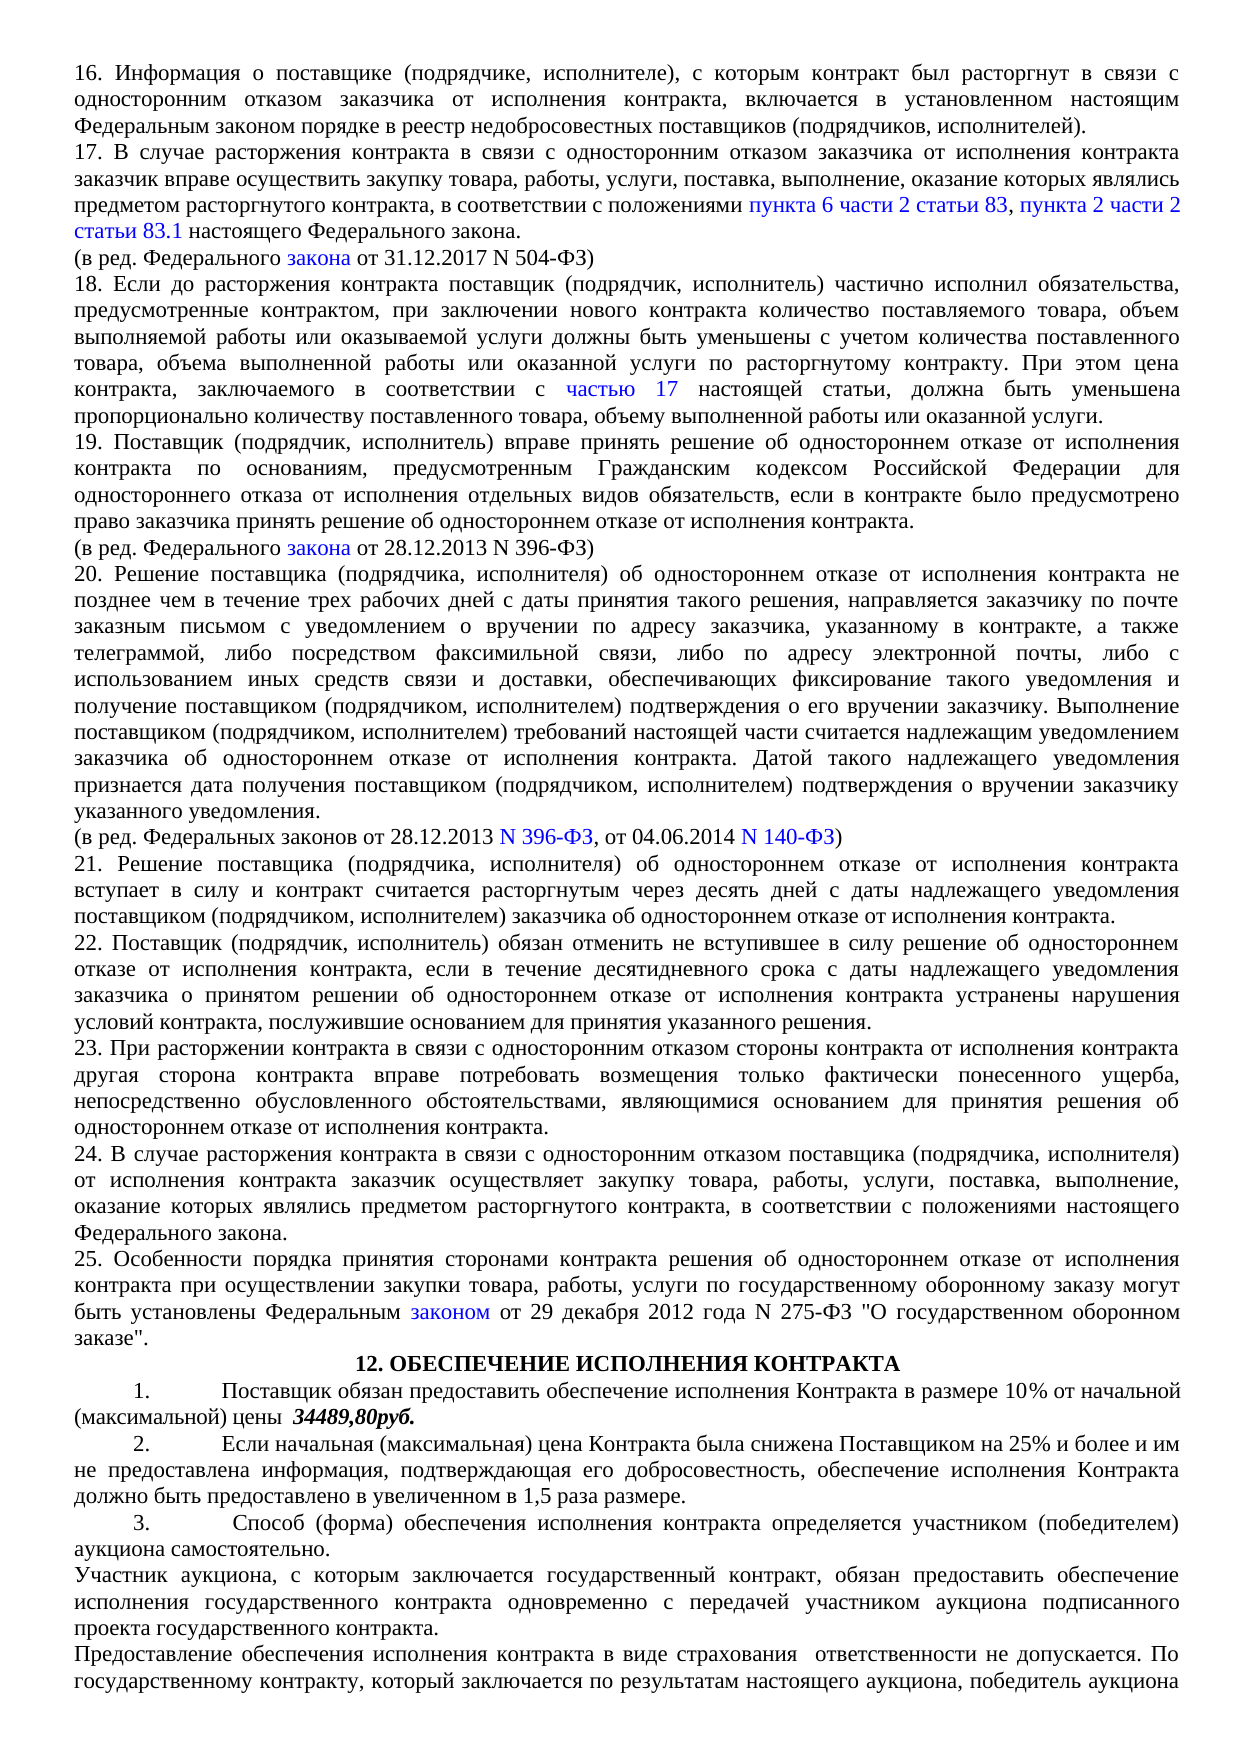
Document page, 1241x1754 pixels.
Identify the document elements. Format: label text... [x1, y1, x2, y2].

text (в ред. Федерального закона от 31.12.2017 N 504-ФЗ) [74, 244, 1181, 270]
list 21. Решение поставщика (подрядчика, исполнителя) об одностороннем отказе от исполнения контракта вступает в силу и контракт считается расторгнутым через десять дней с даты надлежащего уведомления поставщиком (подрядчиком, исполнителем) заказчика об одностороннем отказе от исполнения контракта. [74, 850, 1181, 929]
list (в ред. Федеральных законов от 28.12.2013 N 396-ФЗ, от 04.06.2014 N 140-ФЗ) [74, 823, 1181, 850]
list 18. Если до расторжения контракта поставщик (подрядчик, исполнитель) частично исполнил обязательства, предусмотренные контрактом, при заключении нового контракта количество поставляемого товара, объем выполняемой работы или оказываемой услуги должны быть уменьшены с учетом количества поставленного товара, объема выполненной работы или оказанной услуги по расторгнутому контракту. При этом цена контракта, заключаемого в соответствии с частью 17 настоящей статьи, должна быть уменьшена пропорционально количеству поставленного товара, объему выполненной работы или оказанной услуги. [74, 270, 1181, 428]
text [74, 1640, 1181, 1693]
text 24. В случае расторжения контракта в связи с односторонним отказом поставщика (подрядчика, исполнителя) от исполнения контракта заказчик осуществляет закупку товара, работы, услуги, поставка, выполнение, оказание которых являлись предметом расторгнутого контракта, в соответствии с положениями настоящего Федерального закона. [74, 1140, 1181, 1245]
list 22. Поставщик (подрядчик, исполнитель) обязан отменить не вступившее в силу решение об одностороннем отказе от исполнения контракта, если в течение десятидневного срока с даты надлежащего уведомления заказчика о принятом решении об одностороннем отказе от исполнения контракта устранены нарушения условий контракта, послужившие основанием для принятия указанного решения. [74, 929, 1181, 1034]
list Если начальная (максимальная) цена Контракта была снижена Поставщиком на 25% и более и им не предоставлена информация, подтверждающая его добросовестность, обеспечение исполнения Контракта должно быть предоставлено в увеличенном в 1,5 раза размере. [74, 1429, 1181, 1509]
list (в ред. Федерального закона от 28.12.2013 N 396-ФЗ) [74, 533, 1181, 560]
list 16. Информация о поставщике (подрядчике, исполнителе), с которым контракт был расторгнут в связи с односторонним отказом заказчика от исполнения контракта, включается в установленном настоящим Федеральным законом порядке в реестр недобросовестных поставщиков (подрядчиков, исполнителей). [74, 59, 1181, 138]
list Способ (форма) обеспечения исполнения контракта определяется участником (победителем) аукциона самостоятельно. [74, 1509, 1181, 1561]
list 17. В случае расторжения контракта в связи с односторонним отказом заказчика от исполнения контракта заказчик вправе осуществить закупку товара, работы, услуги, поставка, выполнение, оказание которых являлись предметом расторгнутого контракта, в соответствии с положениями пункта 6 части 2 статьи 83, пункта 2 части 2 статьи 83.1 настоящего Федерального закона. [74, 138, 1181, 244]
text Участник аукциона, с которым заключается государственный контракт, обязан предоставить обеспечение исполнения государственного контракта одновременно с передачей участником аукциона подписанного проекта государственного контракта. [74, 1561, 1181, 1640]
text 12. ОБЕСПЕЧЕНИЕ ИСПОЛНЕНИЯ КОНТРАКТА [74, 1351, 1181, 1377]
list 25. Особенности порядка принятия сторонами контракта решения об одностороннем отказе от исполнения контракта при осуществлении закупки товара, работы, услуги по государственному оборонному заказу могут быть установлены Федеральным законом от 29 декабря 2012 года N 275-ФЗ "О государственном оборонном заказе". [74, 1245, 1181, 1351]
text 23. При расторжении контракта в связи с односторонним отказом стороны контракта от исполнения контракта другая сторона контракта вправе потребовать возмещения только фактически понесенного ущерба, непосредственно обусловленного обстоятельствами, являющимися основанием для принятия решения об одностороннем отказе от исполнения контракта. [74, 1034, 1181, 1140]
list 20. Решение поставщика (подрядчика, исполнителя) об одностороннем отказе от исполнения контракта не позднее чем в течение трех рабочих дней с даты принятия такого решения, направляется заказчику по почте заказным письмом с уведомлением о вручении по адресу заказчика, указанному в контракте, а также телеграммой, либо посредством факсимильной связи, либо по адресу электронной почты, либо с использованием иных средств связи и доставки, обеспечивающих фиксирование такого уведомления и получение поставщиком (подрядчиком, исполнителем) подтверждения о его вручении заказчику. Выполнение поставщиком (подрядчиком, исполнителем) требований настоящей части считается надлежащим уведомлением заказчика об одностороннем отказе от исполнения контракта. Датой такого надлежащего уведомления признается дата получения поставщиком (подрядчиком, исполнителем) подтверждения о вручении заказчику указанного уведомления. [74, 560, 1181, 823]
list Поставщик обязан предоставить обеспечение исполнения Контракта в размере 10% от начальной (максимальной) цены 34489,80руб. [74, 1377, 1181, 1429]
list 19. Поставщик (подрядчик, исполнитель) вправе принять решение об одностороннем отказе от исполнения контракта по основаниям, предусмотренным Гражданским кодексом Российской Федерации для одностороннего отказа от исполнения отдельных видов обязательств, если в контракте было предусмотрено право заказчика принять решение об одностороннем отказе от исполнения контракта. [74, 428, 1181, 533]
